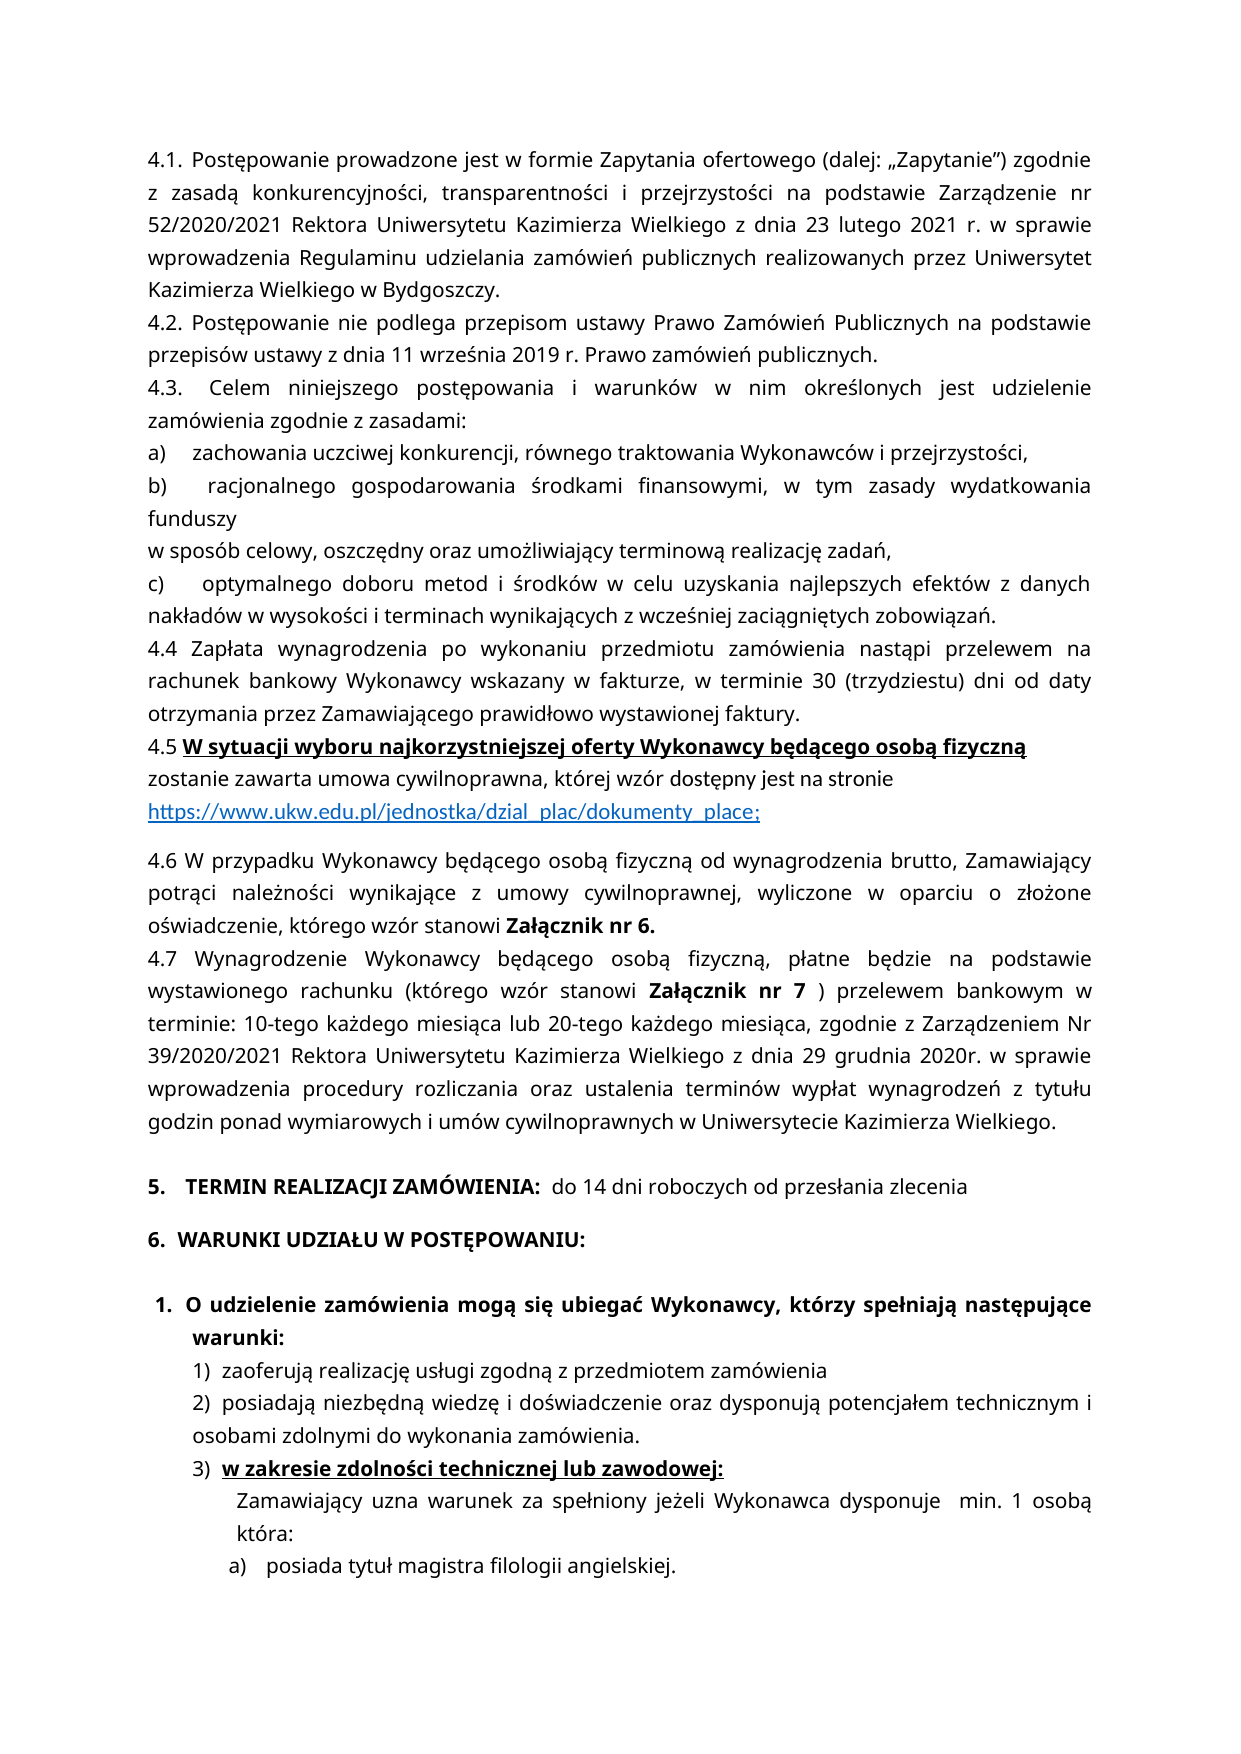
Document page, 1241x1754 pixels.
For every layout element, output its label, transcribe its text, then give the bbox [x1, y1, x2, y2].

text 4.4 Zapłata wynagrodzenia po wykonaniu przedmiotu zamówienia nastąpi przelewem na rachunek bankowy Wykonawcy wskazany w fakturze, w terminie 30 (trzydziestu) dni od daty otrzymania przez Zamawiającego prawidłowo wystawionej faktury. [148, 634, 1093, 728]
list Postępowanie prowadzone jest w formie Zapytania ofertowego (dalej: „Zapytanie”) zgodnie z zasadą konkurencyjności, transparentności i przejrzystości na podstawie Zarządzenie nr 52/2020/2021 Rektora Uniwersytetu Kazimierza Wielkiego z dnia 23 lutego 2021 r. w sprawie wprowadzenia Regulaminu udzielania zamówień publicznych realizowanych przez Uniwersytet Kazimierza Wielkiego w Bydgoszczy. [148, 145, 1093, 304]
text 4.5 W sytuacji wyboru najkorzystniejszej oferty Wykonawcy będącego osobą fizyczną zostanie zawarta umowa cywilnoprawna, której wzór dostępny jest na stronie https://www.ukw.edu.pl/jednostka/dzial_plac/dokumenty_place; [148, 732, 1093, 825]
text Zamawiający uzna warunek za spełniony jeżeli Wykonawca dysponuje min. 1 osobą która: [236, 1486, 1093, 1547]
list Postępowanie nie podlega przepisom ustawy Prawo Zamówień Publicznych na podstawie przepisów ustawy z dnia 11 września 2019 r. Prawo zamówień publicznych. [148, 308, 1093, 369]
list zachowania uczciwej konkurencji, równego traktowania Wykonawców i przejrzystości, [148, 438, 1093, 467]
list WARUNKI UDZIAŁU W POSTĘPOWANIU: [148, 1225, 1093, 1254]
list TERMIN REALIZACJI ZAMÓWIENIA: do 14 dni roboczych od przesłania zlecenia [148, 1172, 1093, 1200]
list w zakresie zdolności technicznej lub zawodowej: [192, 1454, 1093, 1482]
list posiadają niezbędną wiedzę i doświadczenie oraz dysponują potencjałem technicznym i osobami zdolnymi do wykonania zamówienia. [192, 1388, 1093, 1449]
list optymalnego doboru metod i środków w celu uzyskania najlepszych efektów z danych nakładów w wysokości i terminach wynikających z wcześniej zaciągniętych zobowiązań. [148, 569, 1093, 630]
list posiada tytuł magistra filologii angielskiej. [228, 1551, 1093, 1580]
list racjonalnego gospodarowania środkami finansowymi, w tym zasady wydatkowania funduszy w sposób celowy, oszczędny oraz umożliwiający terminową realizację zadań, [148, 471, 1093, 565]
list Celem niniejszego postępowania i warunków w nim określonych jest udzielenie zamówienia zgodnie z zasadami: [148, 373, 1093, 434]
text 4.6 W przypadku Wykonawcy będącego osobą fizyczną od wynagrodzenia brutto, Zamawiający potrąci należności wynikające z umowy cywilnoprawnej, wyliczone w oparciu o złożone oświadczenie, którego wzór stanowi Załącznik nr 6. [148, 846, 1093, 939]
text 4.7 Wynagrodzenie Wykonawcy będącego osobą fizyczną, płatne będzie na podstawie wystawionego rachunku (którego wzór stanowi Załącznik nr 7 ) przelewem bankowym w terminie: 10-tego każdego miesiąca lub 20-tego każdego miesiąca, zgodnie z Zarządzeniem Nr 39/2020/2021 Rektora Uniwersytetu Kazimierza Wielkiego z dnia 29 grudnia 2020r. w sprawie wprowadzenia procedury rozliczania oraz ustalenia terminów wypłat wynagrodzeń z tytułu godzin ponad wymiarowych i umów cywilnoprawnych w Uniwersytecie Kazimierza Wielkiego. [148, 944, 1093, 1135]
list zaoferują realizację usługi zgodną z przedmiotem zamówienia [192, 1356, 1093, 1384]
list O udzielenie zamówienia mogą się ubiegać Wykonawcy, którzy spełniają następujące warunki: [154, 1291, 1093, 1352]
